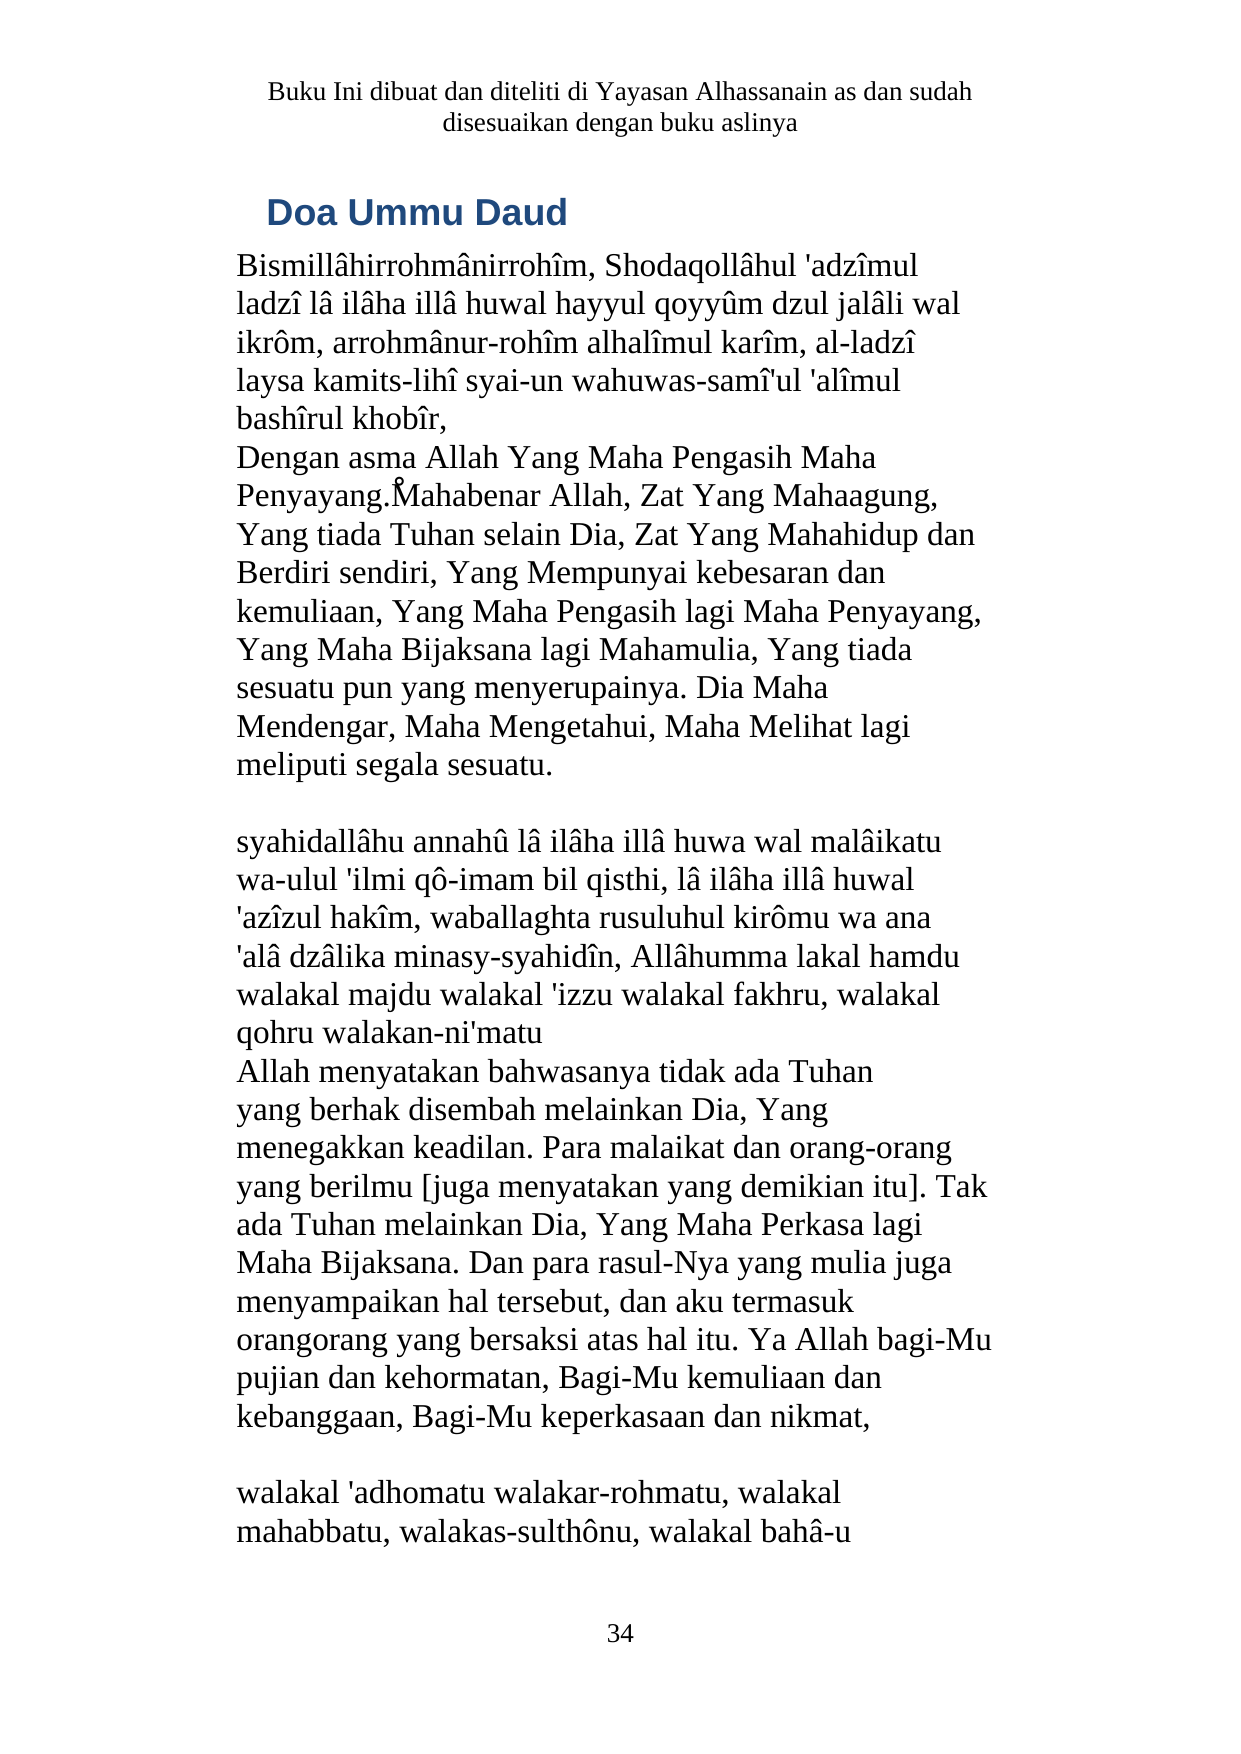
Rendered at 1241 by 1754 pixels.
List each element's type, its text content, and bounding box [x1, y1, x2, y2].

text ada Tuhan melainkan Dia, Yang Maha Perkasa lagi [236, 1204, 1004, 1243]
text ladzî lâ ilâha illâ huwal hayyul qoyyûm dzul jalâli wal [236, 284, 1004, 322]
text Maha Bijaksana. Dan para rasul-Nya yang mulia juga [236, 1243, 1004, 1281]
text mahabbatu, walakas-sulthônu, walakal bahâ-u [236, 1511, 1004, 1549]
text sesuatu pun yang menyerupainya. Dia Maha [236, 668, 1004, 706]
text Berdiri sendiri, Yang Mempunyai kebesaran dan [236, 553, 1004, 591]
subtitle Doa Ummu Daud [236, 190, 1004, 233]
text kebanggaan, Bagi-Mu keperkasaan dan nikmat, [236, 1396, 1004, 1434]
text Penyayang.ْMahabenar Allah, Zat Yang Mahaagung, [236, 475, 1004, 514]
text yang berilmu [juga menyatakan yang demikian itu]. Tak [236, 1166, 1004, 1204]
text pujian dan kehormatan, Bagi-Mu kemuliaan dan [236, 1358, 1004, 1396]
text Yang tiada Tuhan selain Dia, Zat Yang Mahahidup dan [236, 514, 1004, 553]
text menyampaikan hal tersebut, dan aku termasuk orangorang yang bersaksi atas hal itu. Ya Allah bagi-Mu [236, 1281, 1004, 1358]
text syahidallâhu annahû lâ ilâha illâ huwa wal malâikatu [236, 821, 1004, 859]
text wa-ulul 'ilmi qô-imam bil qisthi, lâ ilâha illâ huwal [236, 859, 1004, 898]
text qohru walakan-ni'matu [236, 1013, 1004, 1051]
text laysa kamits-lihî syai-un wahuwas-samî'ul 'alîmul [236, 360, 1004, 399]
text Yang Maha Bijaksana lagi Mahamulia, Yang tiada [236, 629, 1004, 668]
text 'alâ dzâlika minasy-syahidîn, Allâhumma lakal hamdu [236, 936, 1004, 974]
text Bismillâhirrohmânirrohîm, Shodaqollâhul 'adzîmul [236, 245, 1004, 284]
text meliputi segala sesuatu. [236, 744, 1004, 783]
text kemuliaan, Yang Maha Pengasih lagi Maha Penyayang, [236, 591, 1004, 629]
text menegakkan keadilan. Para malaikat dan orang-orang [236, 1128, 1004, 1166]
text Dengan asma Allah Yang Maha Pengasih Maha [236, 437, 1004, 475]
text walakal majdu walakal 'izzu walakal fakhru, walakal [236, 974, 1004, 1013]
text 'azîzul hakîm, waballaghta rusuluhul kirômu wa ana [236, 898, 1004, 936]
text bashîrul khobîr, [236, 399, 1004, 437]
text Allah menyatakan bahwasanya tidak ada Tuhan [236, 1051, 1004, 1089]
text ikrôm, arrohmânur-rohîm alhalîmul karîm, al-ladzî [236, 322, 1004, 360]
text Mendengar, Maha Mengetahui, Maha Melihat lagi [236, 706, 1004, 744]
text yang berhak disembah melainkan Dia, Yang [236, 1089, 1004, 1128]
text walakal 'adhomatu walakar-rohmatu, walakal [236, 1473, 1004, 1511]
